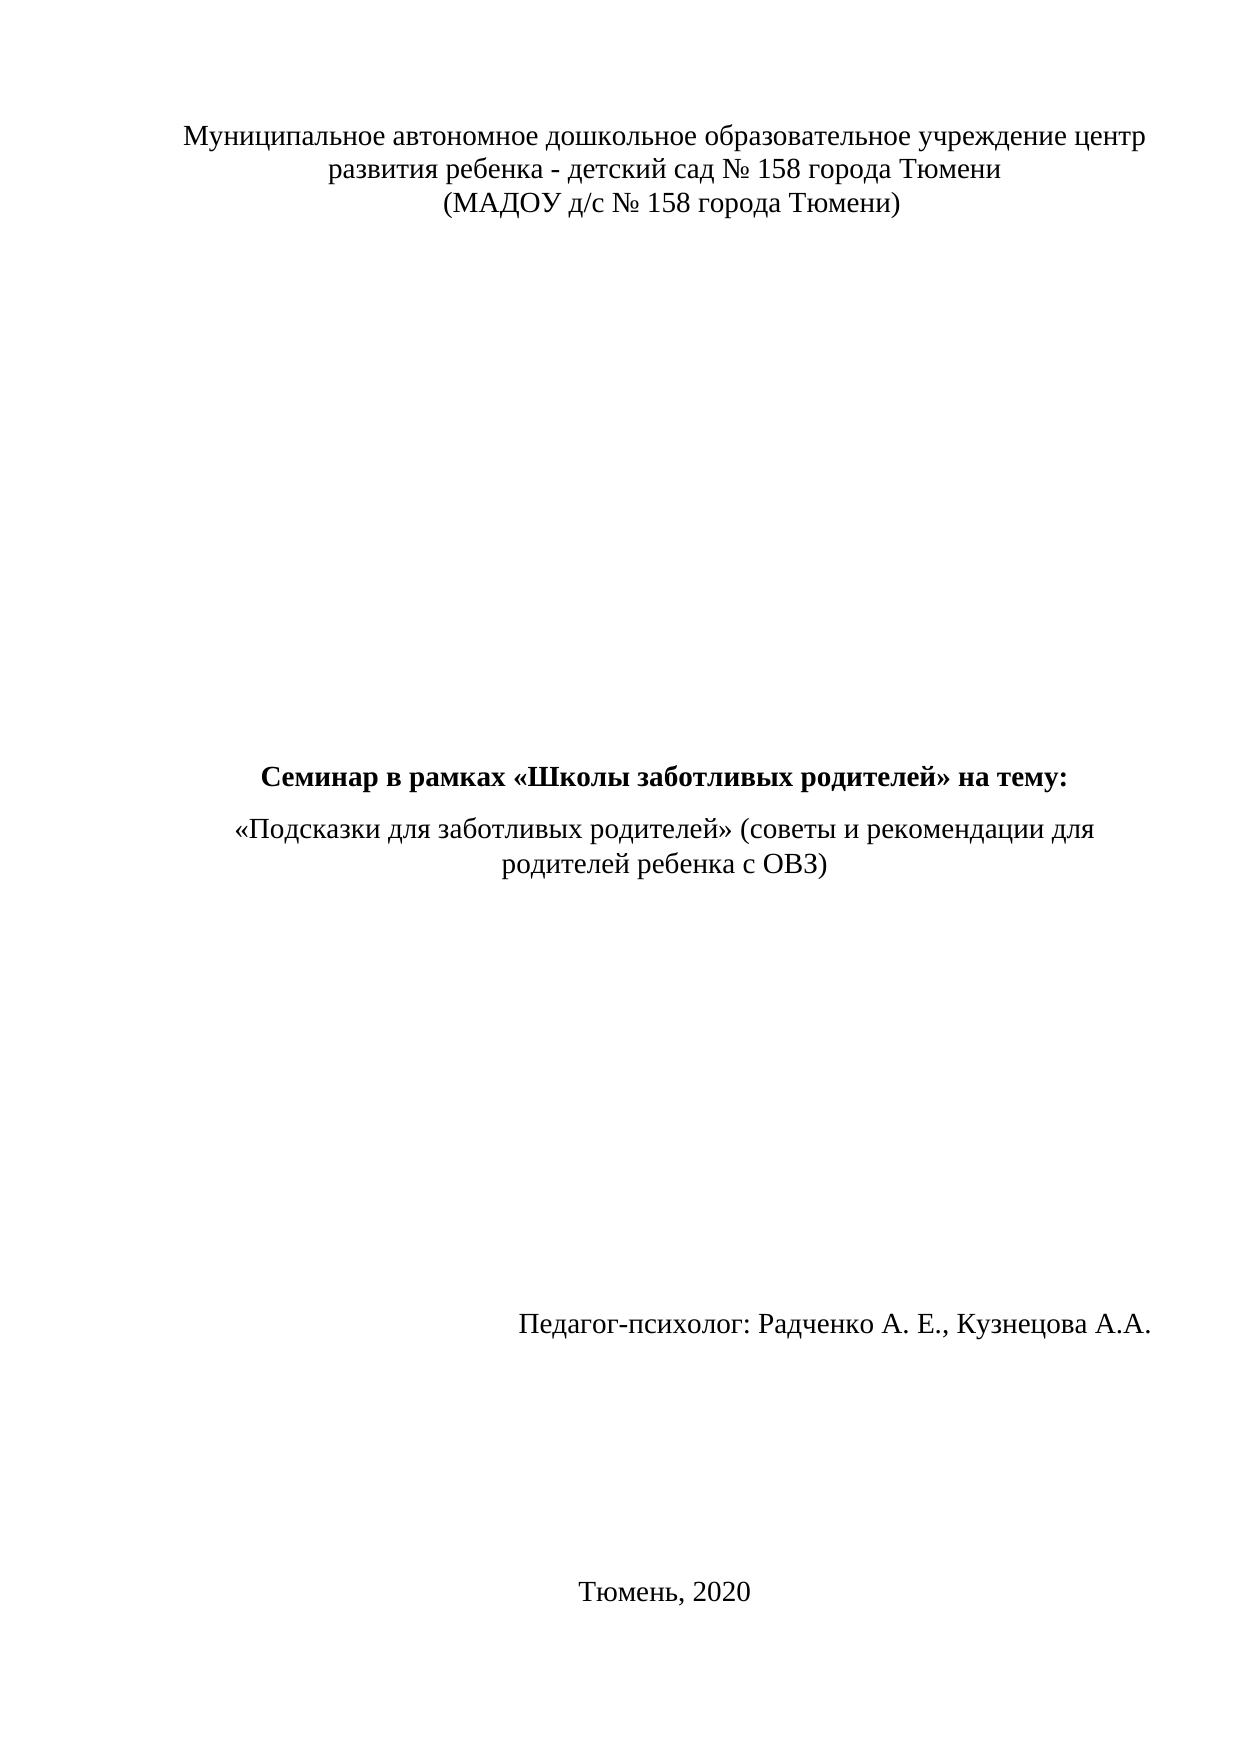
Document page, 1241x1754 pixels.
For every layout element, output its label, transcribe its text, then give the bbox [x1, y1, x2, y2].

text Муниципальное автономное дошкольное образовательное учреждение центр развития ребенка - детский сад № 158 города Тюмени [177, 118, 1152, 185]
text «Подсказки для заботливых родителей» (советы и рекомендации для родителей ребенка с ОВЗ) [177, 811, 1152, 880]
text Тюмень, 2020 [177, 1574, 1152, 1608]
text Педагог-психолог: Радченко А. Е., Кузнецова А.А. [177, 1306, 1152, 1339]
text (МАДОУ д/с № 158 города Тюмени) [177, 185, 1152, 219]
text Семинар в рамках «Школы заботливых родителей» на тему: [177, 759, 1152, 792]
